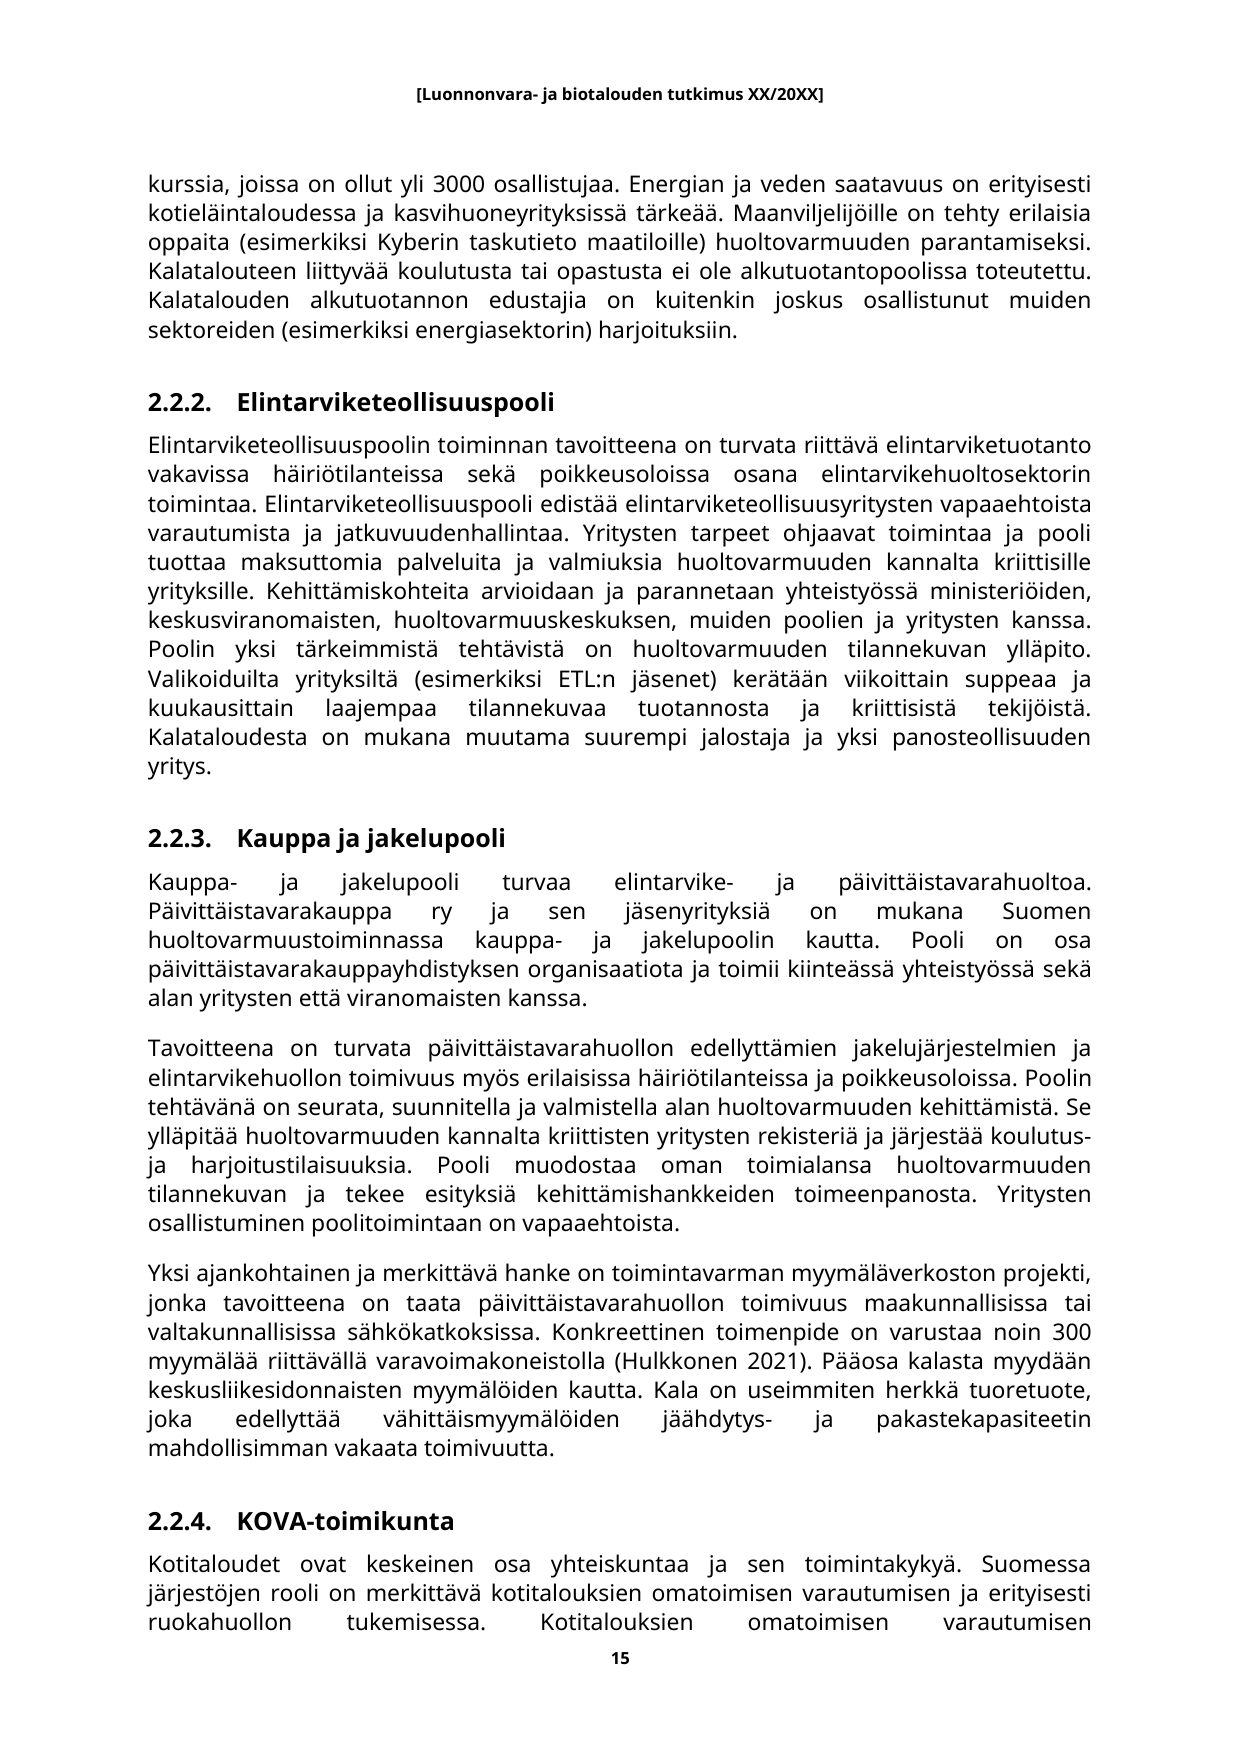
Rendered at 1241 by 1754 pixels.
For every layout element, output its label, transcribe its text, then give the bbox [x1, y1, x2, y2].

subtitle Elintarviketeollisuuspooli [148, 386, 1092, 418]
text Yksi ajankohtainen ja merkittävä hanke on toimintavarman myymäläverkoston projekti, jonka tavoitteena on taata päivittäistavarahuollon toimivuus maakunnallisissa tai valtakunnallisissa sähkökatkoksissa. Konkreettinen toimenpide on varustaa noin 300 myymälää riittävällä varavoimakoneistolla (Hulkkonen 2021). Pääosa kalasta myydään keskusliikesidonnaisten myymälöiden kautta. Kala on useimmiten herkkä tuoretuote, joka edellyttää vähittäismyymälöiden jäähdytys- ja pakastekapasiteetin mahdollisimman vakaata toimivuutta. [148, 1258, 1092, 1463]
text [148, 169, 1092, 344]
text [148, 1549, 1092, 1637]
text Kauppa- ja jakelupooli turvaa elintarvike- ja päivittäistavarahuoltoa. Päivittäistavarakauppa ry ja sen jäsenyrityksiä on mukana Suomen huoltovarmuustoiminnassa kauppa- ja jakelupoolin kautta. Pooli on osa päivittäistavarakauppayhdistyksen organisaatiota ja toimii kiinteässä yhteistyössä sekä alan yritysten että viranomaisten kanssa. [148, 867, 1092, 1013]
subtitle KOVA-toimikunta [148, 1504, 1092, 1537]
text Elintarviketeollisuuspoolin toiminnan tavoitteena on turvata riittävä elintarviketuotanto vakavissa häiriötilanteissa sekä poikkeusoloissa osana elintarvikehuoltosektorin toimintaa. Elintarviketeollisuuspooli edistää elintarviketeollisuusyritysten vapaaehtoista varautumista ja jatkuvuudenhallintaa. Yritysten tarpeet ohjaavat toimintaa ja pooli tuottaa maksuttomia palveluita ja valmiuksia huoltovarmuuden kannalta kriittisille yrityksille. Kehittämiskohteita arvioidaan ja parannetaan yhteistyössä ministeriöiden, keskusviranomaisten, huoltovarmuuskeskuksen, muiden poolien ja yritysten kanssa. Poolin yksi tärkeimmistä tehtävistä on huoltovarmuuden tilannekuvan ylläpito. Valikoiduilta yrityksiltä (esimerkiksi ETL:n jäsenet) kerätään viikoittain suppeaa ja kuukausittain laajempaa tilannekuvaa tuotannosta ja kriittisistä tekijöistä. Kalataloudesta on mukana muutama suurempi jalostaja ja yksi panosteollisuuden yritys. [148, 430, 1092, 780]
text Tavoitteena on turvata päivittäistavarahuollon edellyttämien jakelujärjestelmien ja elintarvikehuollon toimivuus myös erilaisissa häiriötilanteissa ja poikkeusoloissa. Poolin tehtävänä on seurata, suunnitella ja valmistella alan huoltovarmuuden kehittämistä. Se ylläpitää huoltovarmuuden kannalta kriittisten yritysten rekisteriä ja järjestää koulutus- ja harjoitustilaisuuksia. Pooli muodostaa oman toimialansa huoltovarmuuden tilannekuvan ja tekee esityksiä kehittämishankkeiden toimeenpanosta. Yritysten osallistuminen poolitoimintaan on vapaaehtoista. [148, 1033, 1092, 1238]
subtitle Kauppa ja jakelupooli [148, 822, 1092, 854]
